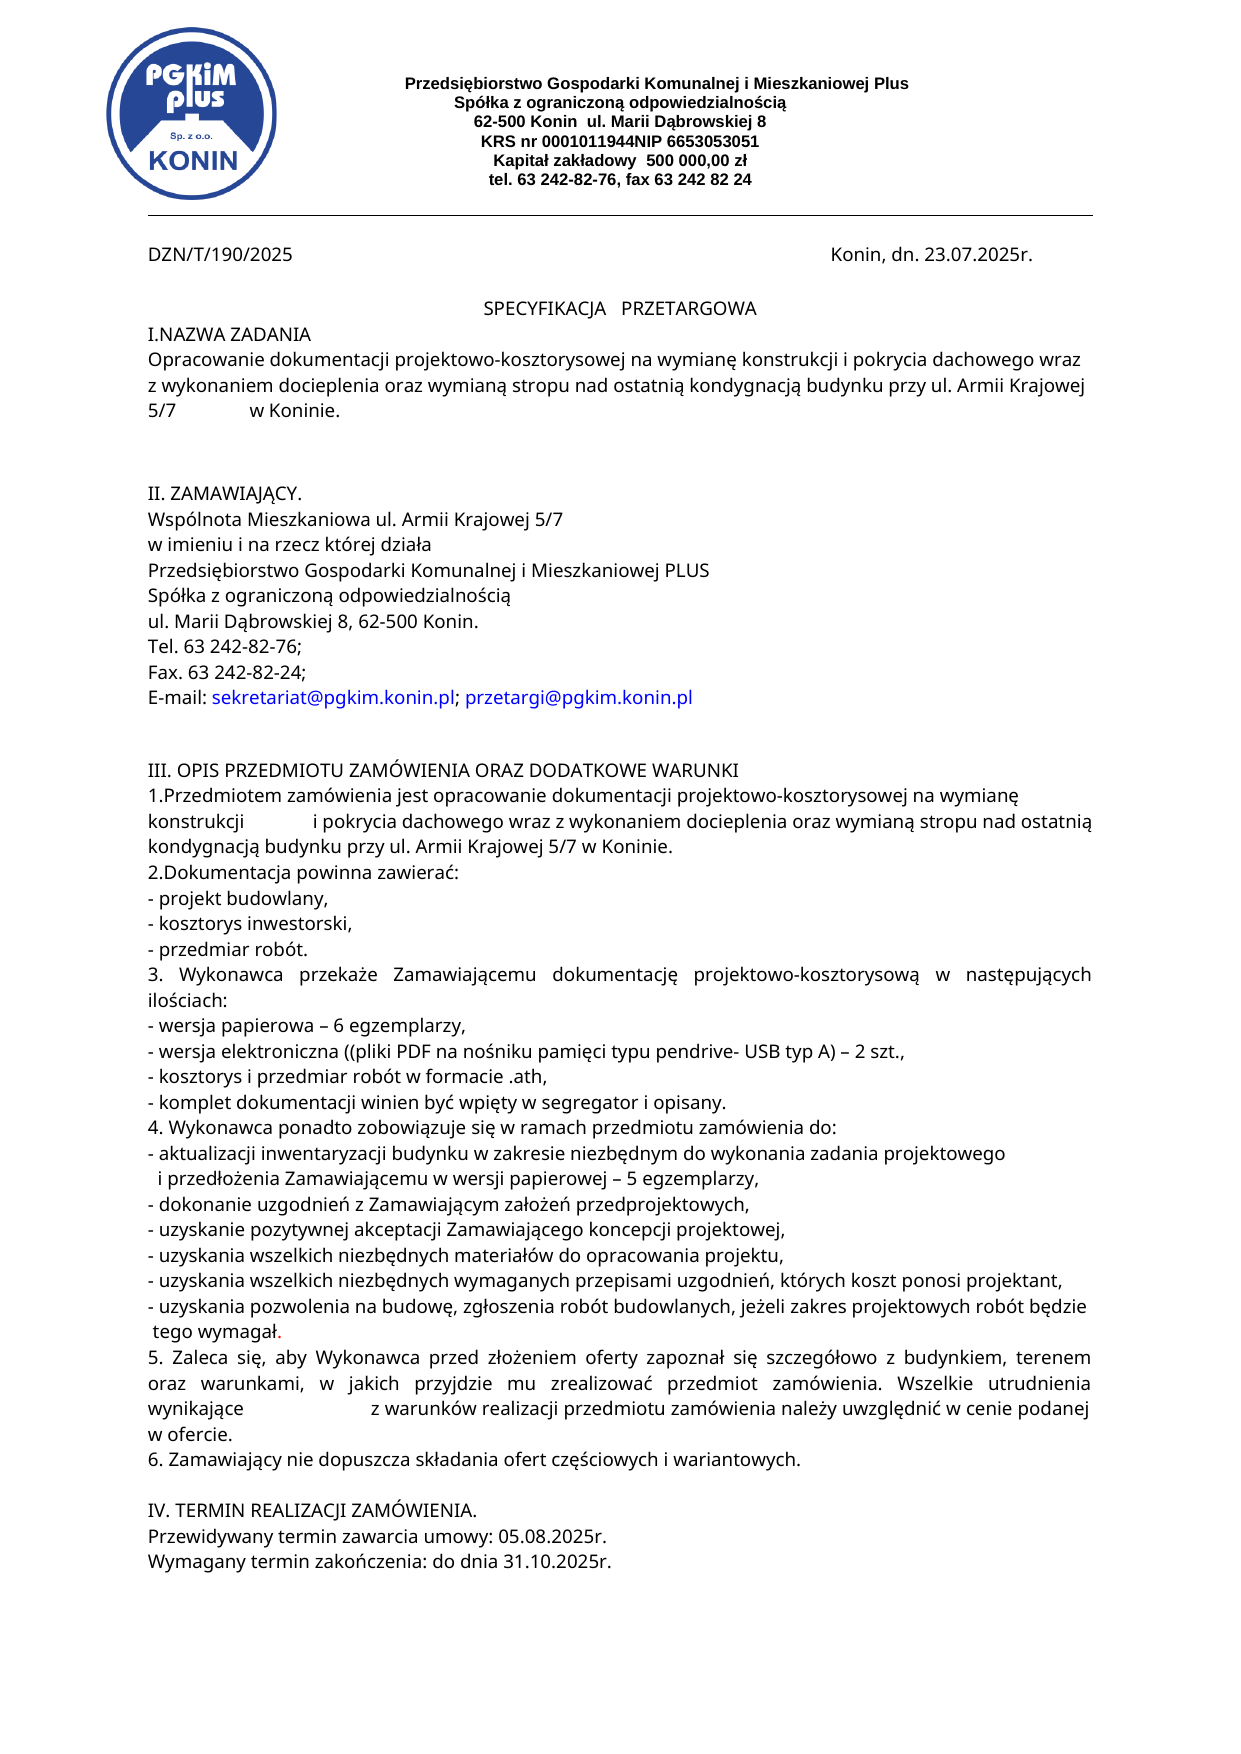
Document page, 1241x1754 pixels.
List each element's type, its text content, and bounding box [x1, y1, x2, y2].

text Przedsiębiorstwo Gospodarki Komunalnej i Mieszkaniowej PLUS [148, 557, 1093, 583]
text tel. 63 242-82-76, fax 63 242 82 24 [277, 170, 1093, 189]
text - dokonanie uzgodnień z Zamawiającym założeń przedprojektowych, [148, 1191, 1093, 1217]
text ul. Marii Dąbrowskiej 8, 62-500 Konin. [148, 608, 1093, 634]
text Tel. 63 242-82-76; [148, 634, 1093, 659]
text - projekt budowlany, [148, 885, 1093, 910]
text - aktualizacji inwentaryzacji budynku w zakresie niezbędnym do wykonania zadania projektowego [148, 1140, 1093, 1166]
text Spółka z ograniczoną odpowiedzialnością [148, 583, 1093, 608]
text - uzyskania pozwolenia na budowę, zgłoszenia robót budowlanych, jeżeli zakres projektowych robót będzie tego wymagał. [148, 1293, 1093, 1344]
text - wersja elektroniczna ((pliki PDF na nośniku pamięci typu pendrive- USB typ A) – 2 szt., [148, 1038, 1093, 1063]
text III. OPIS PRZEDMIOTU ZAMÓWIENIA ORAZ DODATKOWE WARUNKI [148, 757, 1093, 783]
text 2.Dokumentacja powinna zawierać: [148, 859, 1093, 885]
text SPECYFIKACJA PRZETARGOWA [148, 296, 1093, 321]
text - uzyskanie pozytywnej akceptacji Zamawiającego koncepcji projektowej, [148, 1217, 1093, 1242]
text - kosztorys inwestorski, [148, 910, 1093, 936]
text - uzyskania wszelkich niezbędnych wymaganych przepisami uzgodnień, których koszt ponosi projektant, [148, 1268, 1093, 1293]
text 6. Zamawiający nie dopuszcza składania ofert częściowych i wariantowych. [148, 1446, 1093, 1472]
picture [106, 27, 277, 200]
text Wymagany termin zakończenia: do dnia 31.10.2025r. [148, 1548, 1093, 1574]
text IV. TERMIN REALIZACJI ZAMÓWIENIA. [148, 1497, 1093, 1523]
text - kosztorys i przedmiar robót w formacie .ath, [148, 1063, 1093, 1089]
text 3. Wykonawca przekaże Zamawiającemu dokumentację projektowo-kosztorysową w następujących ilościach: [148, 961, 1093, 1012]
text i przedłożenia Zamawiającemu w wersji papierowej – 5 egzemplarzy, [148, 1166, 1093, 1191]
text Kapitał zakładowy 500 000,00 zł [277, 151, 1093, 170]
text Wspólnota Mieszkaniowa ul. Armii Krajowej 5/7 [148, 506, 1093, 532]
text 1.Przedmiotem zamówienia jest opracowanie dokumentacji projektowo-kosztorysowej na wymianę konstrukcji i pokrycia dachowego wraz z wykonaniem docieplenia oraz wymianą stropu nad ostatnią kondygnacją budynku przy ul. Armii Krajowej 5/7 w Koninie. [148, 783, 1093, 859]
text - przedmiar robót. [148, 936, 1093, 961]
text E-mail: sekretariat@pgkim.konin.pl; przetargi@pgkim.konin.pl [148, 685, 1093, 710]
text w imieniu i na rzecz której działa [148, 532, 1093, 557]
text Opracowanie dokumentacji projektowo-kosztorysowej na wymianę konstrukcji i pokrycia dachowego wraz z wykonaniem docieplenia oraz wymianą stropu nad ostatnią kondygnacją budynku przy ul. Armii Krajowej 5/7 w Koninie. [148, 347, 1093, 423]
text II. ZAMAWIAJĄCY. [148, 481, 1093, 506]
subtitle Przedsiębiorstwo Gospodarki Komunalnej i Mieszkaniowej Plus [277, 74, 1093, 93]
text Spółka z ograniczoną odpowiedzialnością [277, 93, 1093, 112]
text 62-500 Konin ul. Marii Dąbrowskiej 8 [277, 112, 1093, 131]
text - uzyskania wszelkich niezbędnych materiałów do opracowania projektu, [148, 1242, 1093, 1268]
text - wersja papierowa – 6 egzemplarzy, [148, 1012, 1093, 1038]
text KRS nr 0001011944NIP 6653053051 [277, 131, 1093, 151]
text I.NAZWA ZADANIA [148, 321, 1093, 347]
text 4. Wykonawca ponadto zobowiązuje się w ramach przedmiotu zamówienia do: [148, 1114, 1093, 1140]
text 5. Zaleca się, aby Wykonawca przed złożeniem oferty zapoznał się szczegółowo z budynkiem, terenem oraz warunkami, w jakich przyjdzie mu zrealizować przedmiot zamówienia. Wszelkie utrudnienia wynikające z warunków realizacji przedmiotu zamówienia należy uwzględnić w cenie podanej w ofercie. [148, 1344, 1093, 1446]
text Przewidywany termin zawarcia umowy: 05.08.2025r. [148, 1523, 1093, 1548]
text - komplet dokumentacji winien być wpięty w segregator i opisany. [148, 1089, 1093, 1114]
text DZN/T/190/2025 Konin, dn. 23.07.2025r. [148, 241, 1093, 267]
text Fax. 63 242-82-24; [148, 659, 1093, 685]
